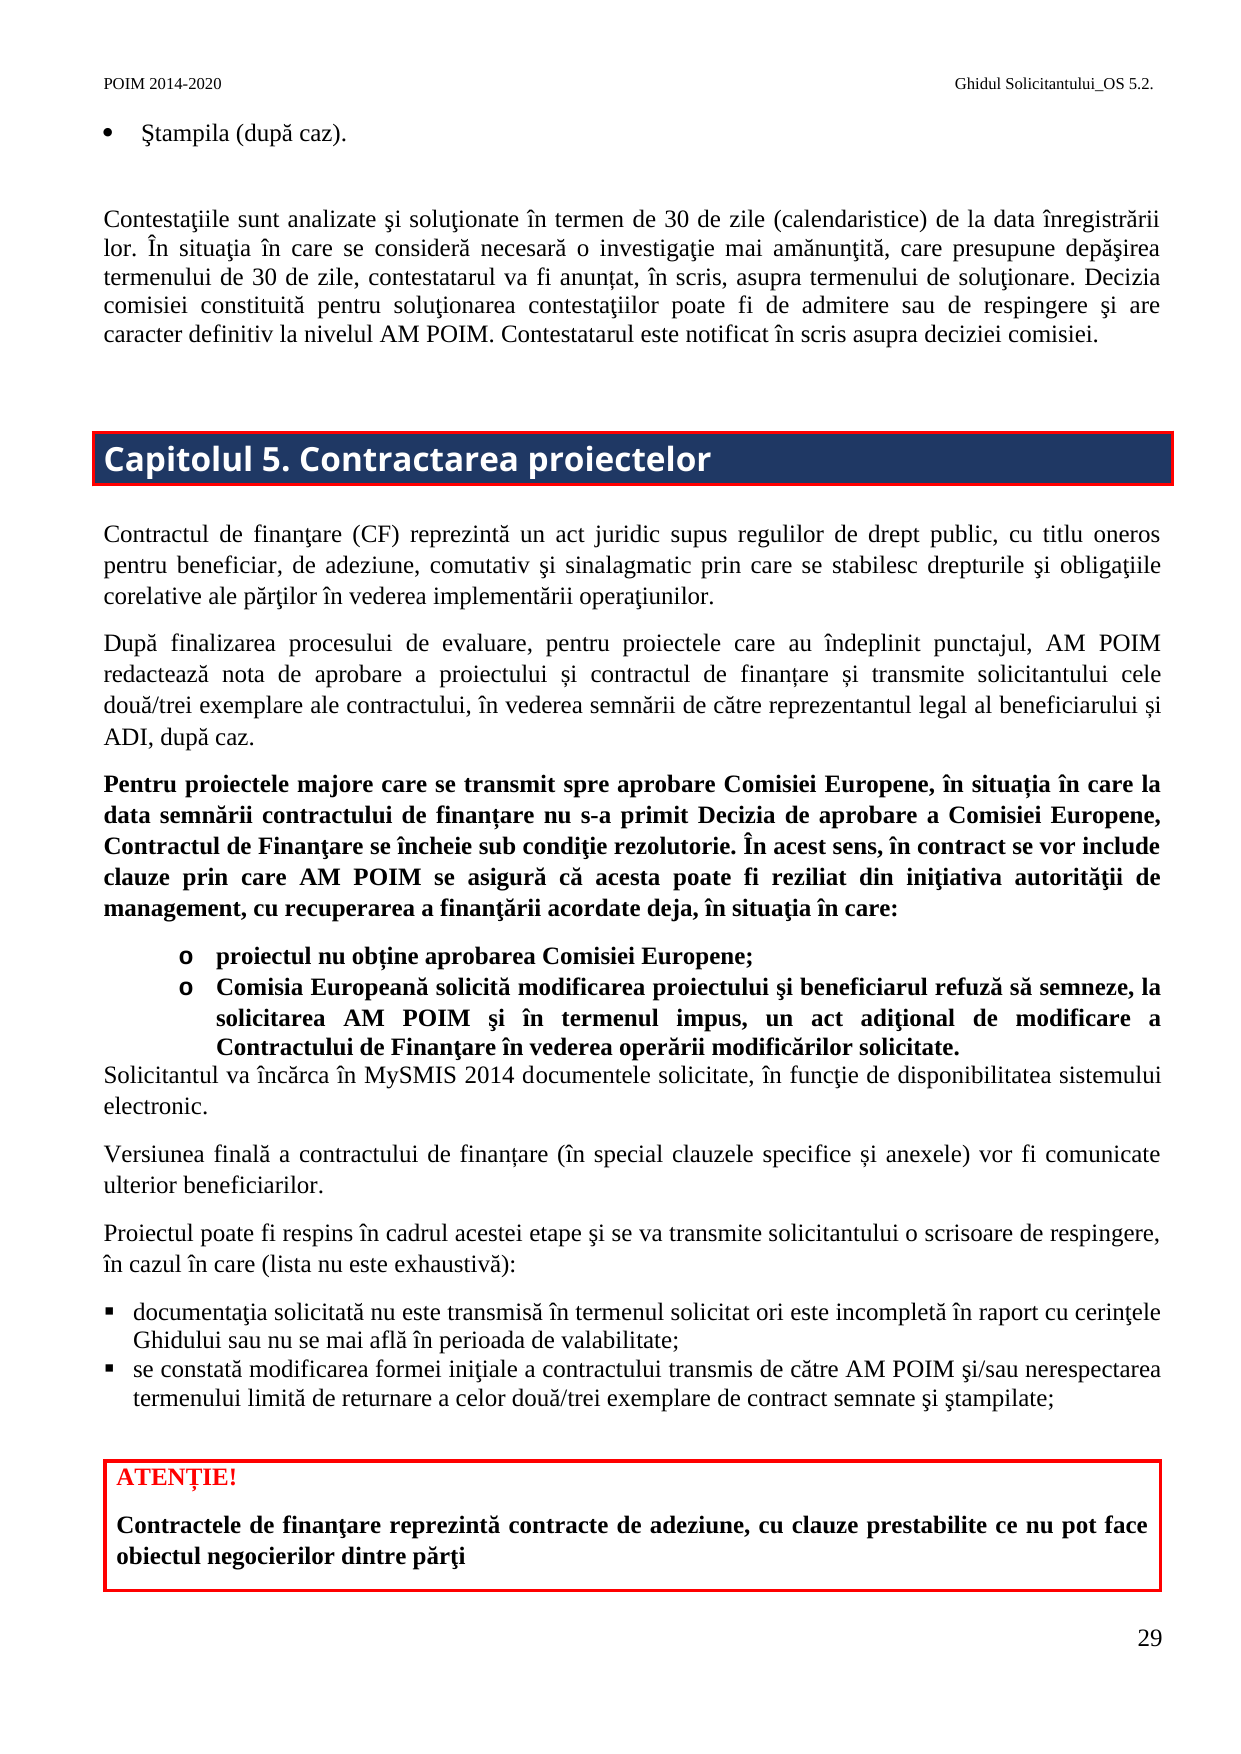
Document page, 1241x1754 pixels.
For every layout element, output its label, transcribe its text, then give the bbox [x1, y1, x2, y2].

subtitle Capitolul 5. Contractarea proiectelor [95, 434, 1171, 483]
text Contestaţiile sunt analizate şi soluţionate în termen de 30 de zile (calendaristice) de la data înregistrării lor. În situaţia în care se consideră necesară o investigaţie mai amănunţită, care presupune depăşirea termenului de 30 de zile, contestatarul va fi anunțat, în scris, asupra termenului de soluţionare. Decizia comisiei constituită pentru soluţionarea contestaţiilor poate fi de admitere sau de respingere şi are caracter definitiv la nivelul AM POIM. Contestatarul este notificat în scris asupra deciziei comisiei. [103, 204, 1162, 348]
text Contractul de finanţare (CF) reprezintă un act juridic supus regulilor de drept public, cu titlu oneros pentru beneficiar, de adeziune, comutativ şi sinalagmatic prin care se stabilesc drepturile şi obligaţiile corelative ale părţilor în vederea implementării operaţiunilor. [103, 519, 1162, 609]
text Solicitantul va încărca în MySMIS 2014 documentele solicitate, în funcţie de disponibilitatea sistemului electronic. [103, 1060, 1162, 1120]
list documentaţia solicitată nu este transmisă în termenul solicitat ori este incompletă în raport cu cerinţele Ghidului sau nu se mai află în perioada de valabilitate; [103, 1297, 1162, 1354]
table_header ATENȚIE! Contractele de finanţare reprezintă contracte de adeziune, cu clauze prestabilite ce nu pot face obiectul negocierilor dintre părţi [107, 1463, 1159, 1589]
text Proiectul poate fi respins în cadrul acestei etape şi se va transmite solicitantului o scrisoare de respingere, în cazul în care (lista nu este exhaustivă): [103, 1218, 1162, 1278]
text După finalizarea procesului de evaluare, pentru proiectele care au îndeplinit punctajul, AM POIM redactează nota de aprobare a proiectului și contractul de finanțare și transmite solicitantului cele două/trei exemplare ale contractului, în vederea semnării de către reprezentantul legal al beneficiarului și ADI, după caz. [103, 628, 1162, 750]
list Ştampila (după caz). [103, 118, 1162, 147]
list Comisia Europeană solicită modificarea proiectului şi beneficiarul refuză să semneze, la solicitarea AM POIM şi în termenul impus, un act adiţional de modificare a Contractului de Finanţare în vederea operării modificărilor solicitate. [178, 972, 1162, 1060]
list se constată modificarea formei iniţiale a contractului transmis de către AM POIM şi/sau nerespectarea termenului limită de returnare a celor două/trei exemplare de contract semnate şi ştampilate; [103, 1354, 1162, 1412]
text Pentru proiectele majore care se transmit spre aprobare Comisiei Europene, în situația în care la data semnării contractului de finanțare nu s-a primit Decizia de aprobare a Comisiei Europene, Contractul de Finanţare se încheie sub condiţie rezolutorie. În acest sens, în contract se vor include clauze prin care AM POIM se asigură că acesta poate fi reziliat din iniţiativa autorităţii de management, cu recuperarea a finanţării acordate deja, în situaţia în care: [103, 769, 1162, 922]
list proiectul nu obține aprobarea Comisiei Europene; [178, 941, 1162, 972]
text Versiunea finală a contractului de finanțare (în special clauzele specifice și anexele) vor fi comunicate ulterior beneficiarilor. [103, 1139, 1162, 1199]
